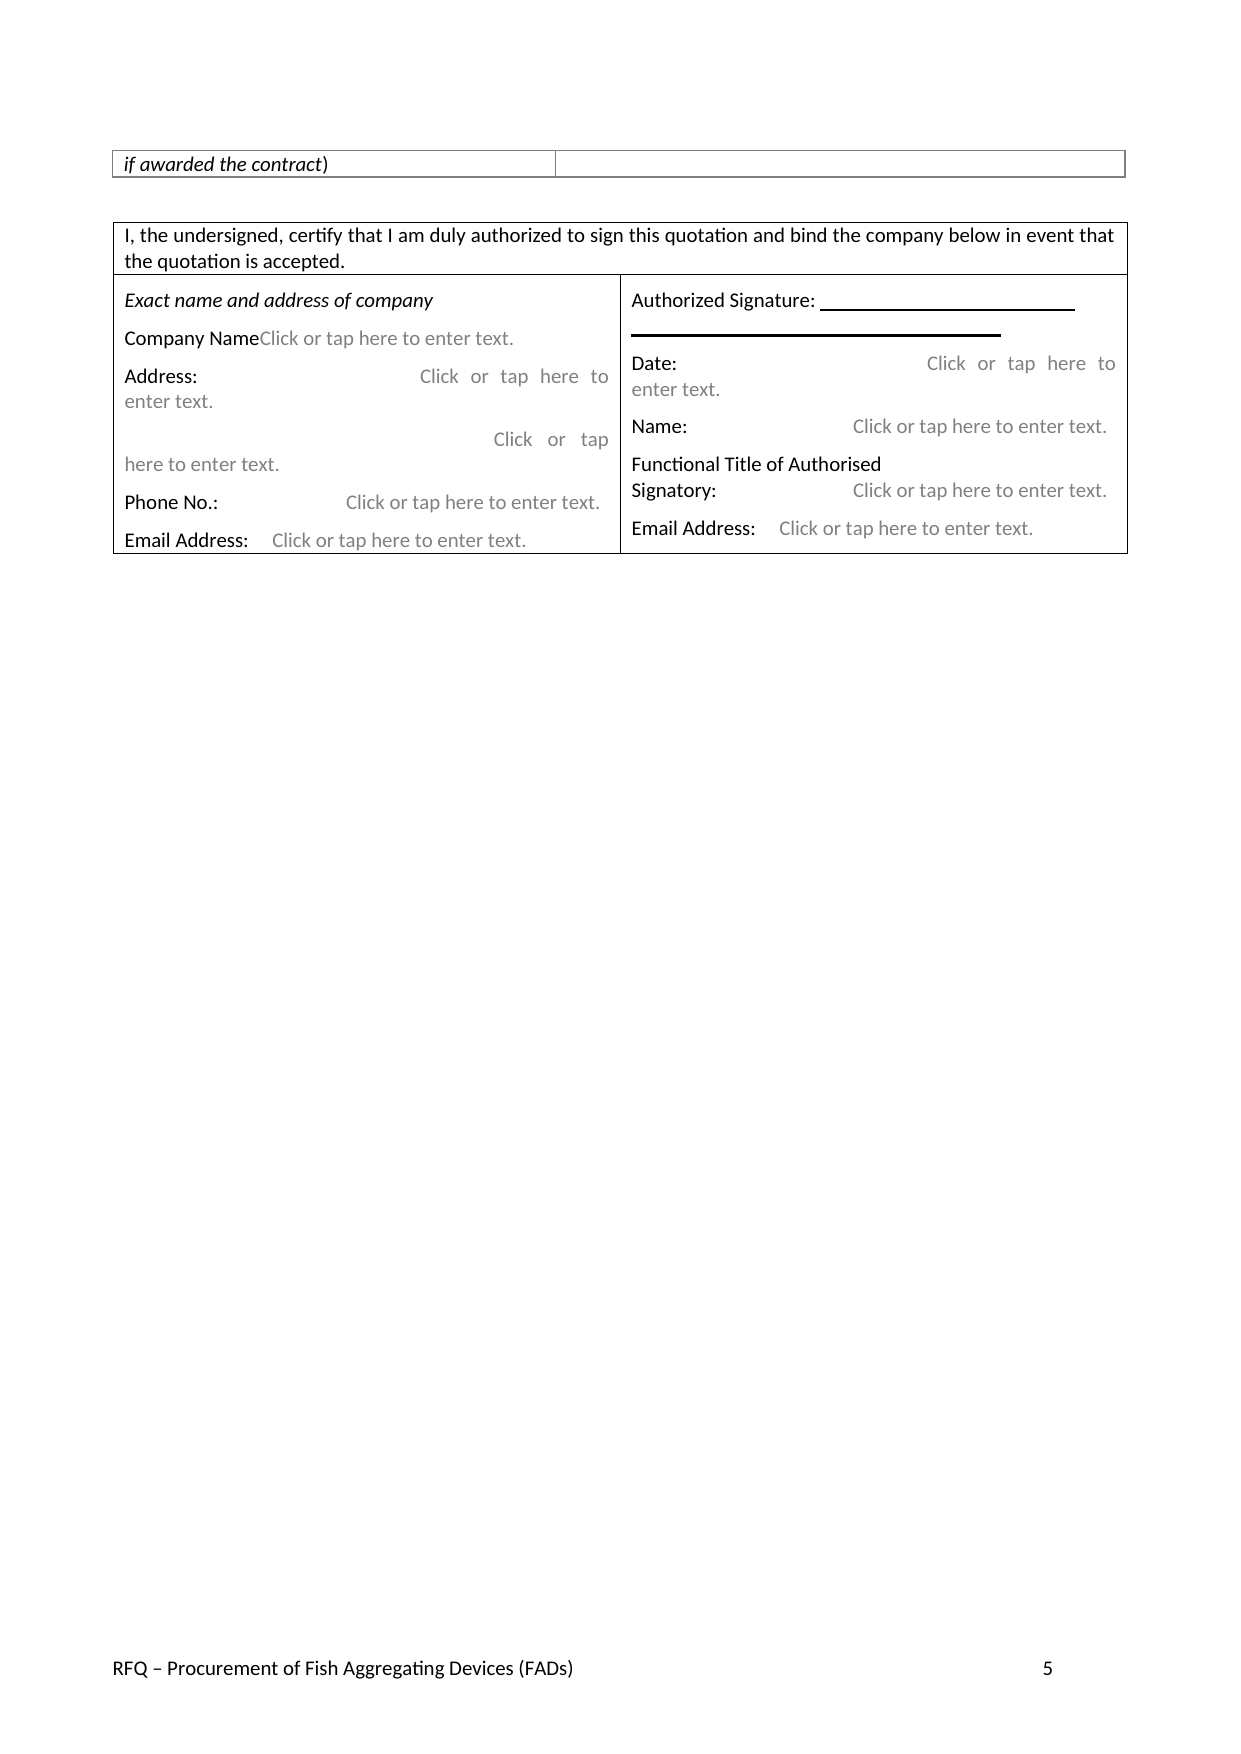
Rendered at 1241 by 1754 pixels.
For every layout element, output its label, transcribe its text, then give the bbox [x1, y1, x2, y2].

table_cell Authorized Signature: Date: Name: Functional Title of Authorised Signatory: Email Address: [621, 275, 1127, 553]
table_cell Exact name and address of company Company Name Address: Phone No.: Email Address: [114, 275, 620, 553]
table_header I, the undersigned, certify that I am duly authorized to sign this quotation and bind the company below in event that the quotation is accepted. [114, 223, 1127, 273]
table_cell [113, 151, 555, 176]
